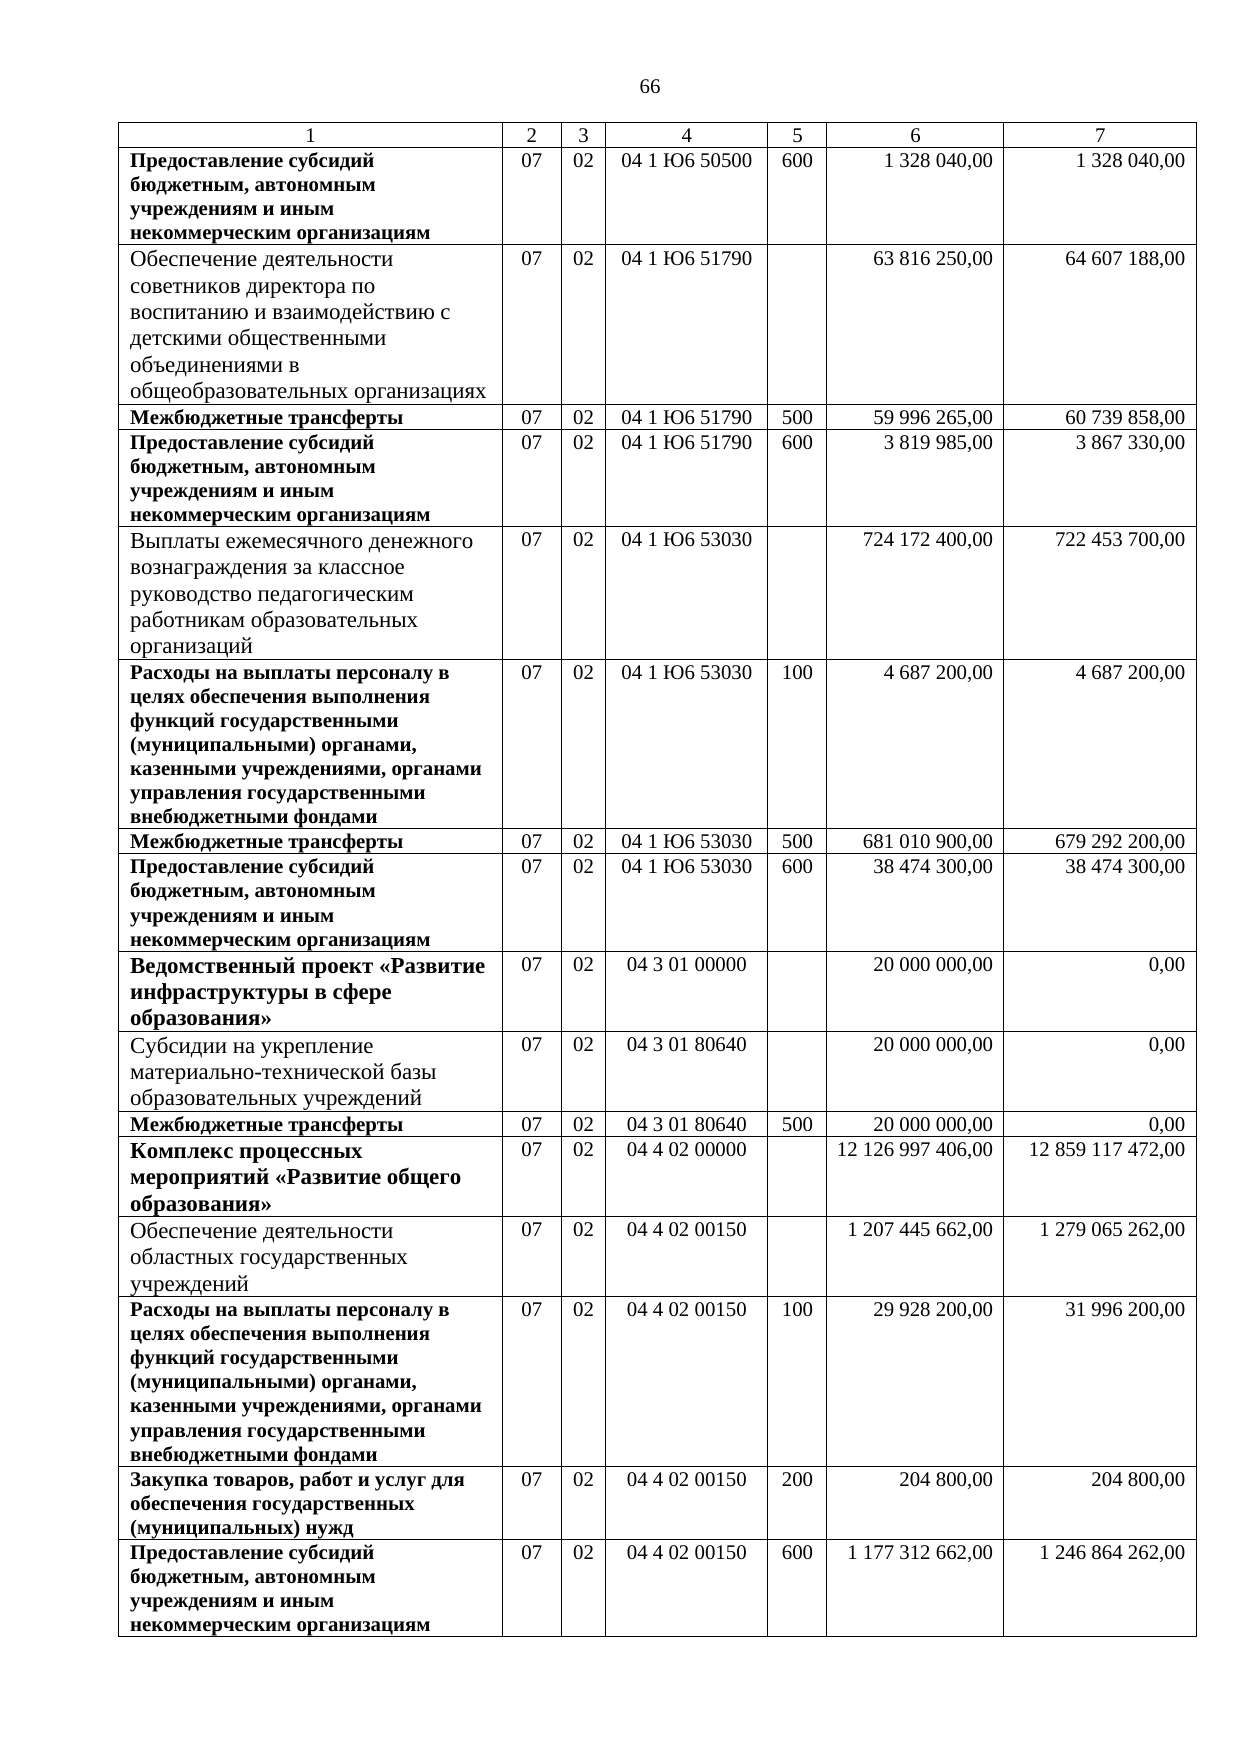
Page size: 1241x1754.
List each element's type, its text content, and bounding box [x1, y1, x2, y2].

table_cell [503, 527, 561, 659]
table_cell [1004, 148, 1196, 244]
table_header 3 [562, 123, 605, 147]
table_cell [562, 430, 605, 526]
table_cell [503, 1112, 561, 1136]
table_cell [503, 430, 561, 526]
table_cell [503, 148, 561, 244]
table_header 7 [1004, 123, 1196, 147]
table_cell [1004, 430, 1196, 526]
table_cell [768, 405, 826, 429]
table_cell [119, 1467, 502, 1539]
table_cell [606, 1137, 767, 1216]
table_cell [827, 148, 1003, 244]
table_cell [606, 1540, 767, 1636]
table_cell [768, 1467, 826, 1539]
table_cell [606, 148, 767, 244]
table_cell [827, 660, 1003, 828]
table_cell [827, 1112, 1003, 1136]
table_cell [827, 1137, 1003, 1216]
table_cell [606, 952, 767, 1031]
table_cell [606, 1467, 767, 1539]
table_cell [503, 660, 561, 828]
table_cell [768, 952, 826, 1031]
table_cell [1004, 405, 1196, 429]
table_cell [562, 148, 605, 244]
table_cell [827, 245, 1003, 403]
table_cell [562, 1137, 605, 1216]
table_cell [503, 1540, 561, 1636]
table_header 4 [606, 123, 767, 147]
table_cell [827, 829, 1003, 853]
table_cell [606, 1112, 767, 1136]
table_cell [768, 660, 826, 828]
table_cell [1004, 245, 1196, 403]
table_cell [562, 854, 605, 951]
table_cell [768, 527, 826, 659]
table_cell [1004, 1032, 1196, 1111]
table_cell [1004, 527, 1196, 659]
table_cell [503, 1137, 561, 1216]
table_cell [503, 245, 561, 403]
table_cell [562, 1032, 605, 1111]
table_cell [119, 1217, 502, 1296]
table_header 1 [119, 123, 502, 147]
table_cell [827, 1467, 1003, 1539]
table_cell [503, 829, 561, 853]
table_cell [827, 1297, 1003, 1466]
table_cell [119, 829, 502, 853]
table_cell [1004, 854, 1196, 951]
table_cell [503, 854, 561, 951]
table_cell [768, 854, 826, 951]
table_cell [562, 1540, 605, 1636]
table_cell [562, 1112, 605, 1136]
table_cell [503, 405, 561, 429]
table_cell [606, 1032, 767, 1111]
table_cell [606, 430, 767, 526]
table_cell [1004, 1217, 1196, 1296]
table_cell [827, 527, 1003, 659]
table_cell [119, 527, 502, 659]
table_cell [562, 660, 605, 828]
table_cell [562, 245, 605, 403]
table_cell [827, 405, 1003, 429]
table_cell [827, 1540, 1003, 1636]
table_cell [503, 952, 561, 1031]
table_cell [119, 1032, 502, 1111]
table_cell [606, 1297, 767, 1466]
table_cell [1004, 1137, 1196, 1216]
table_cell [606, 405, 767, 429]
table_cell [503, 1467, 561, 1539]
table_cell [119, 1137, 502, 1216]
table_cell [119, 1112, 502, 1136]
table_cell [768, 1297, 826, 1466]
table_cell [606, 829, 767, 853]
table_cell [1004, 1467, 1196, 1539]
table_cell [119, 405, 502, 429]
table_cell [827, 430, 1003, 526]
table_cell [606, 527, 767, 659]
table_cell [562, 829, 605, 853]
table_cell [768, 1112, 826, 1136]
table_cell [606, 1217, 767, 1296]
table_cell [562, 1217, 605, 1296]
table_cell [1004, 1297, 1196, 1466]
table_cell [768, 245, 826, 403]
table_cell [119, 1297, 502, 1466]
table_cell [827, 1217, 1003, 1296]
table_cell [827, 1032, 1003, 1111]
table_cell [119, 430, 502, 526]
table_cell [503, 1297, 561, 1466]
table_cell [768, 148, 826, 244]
table_header 6 [827, 123, 1003, 147]
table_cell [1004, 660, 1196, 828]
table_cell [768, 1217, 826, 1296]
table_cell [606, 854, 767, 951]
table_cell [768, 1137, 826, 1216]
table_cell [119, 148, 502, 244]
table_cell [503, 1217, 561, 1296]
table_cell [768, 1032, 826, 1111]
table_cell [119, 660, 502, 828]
table_header 5 [768, 123, 826, 147]
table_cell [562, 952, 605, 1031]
table_header 2 [503, 123, 561, 147]
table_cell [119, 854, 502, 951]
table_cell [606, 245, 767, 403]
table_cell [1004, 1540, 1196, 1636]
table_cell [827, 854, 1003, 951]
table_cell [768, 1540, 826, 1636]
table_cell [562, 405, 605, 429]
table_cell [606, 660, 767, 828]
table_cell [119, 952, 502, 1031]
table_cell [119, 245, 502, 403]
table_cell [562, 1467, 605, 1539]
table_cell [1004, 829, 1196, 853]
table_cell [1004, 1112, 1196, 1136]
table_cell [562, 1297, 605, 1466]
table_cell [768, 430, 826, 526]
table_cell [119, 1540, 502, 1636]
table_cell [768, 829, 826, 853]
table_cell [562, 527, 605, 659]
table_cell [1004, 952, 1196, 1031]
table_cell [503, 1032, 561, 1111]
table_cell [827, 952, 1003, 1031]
